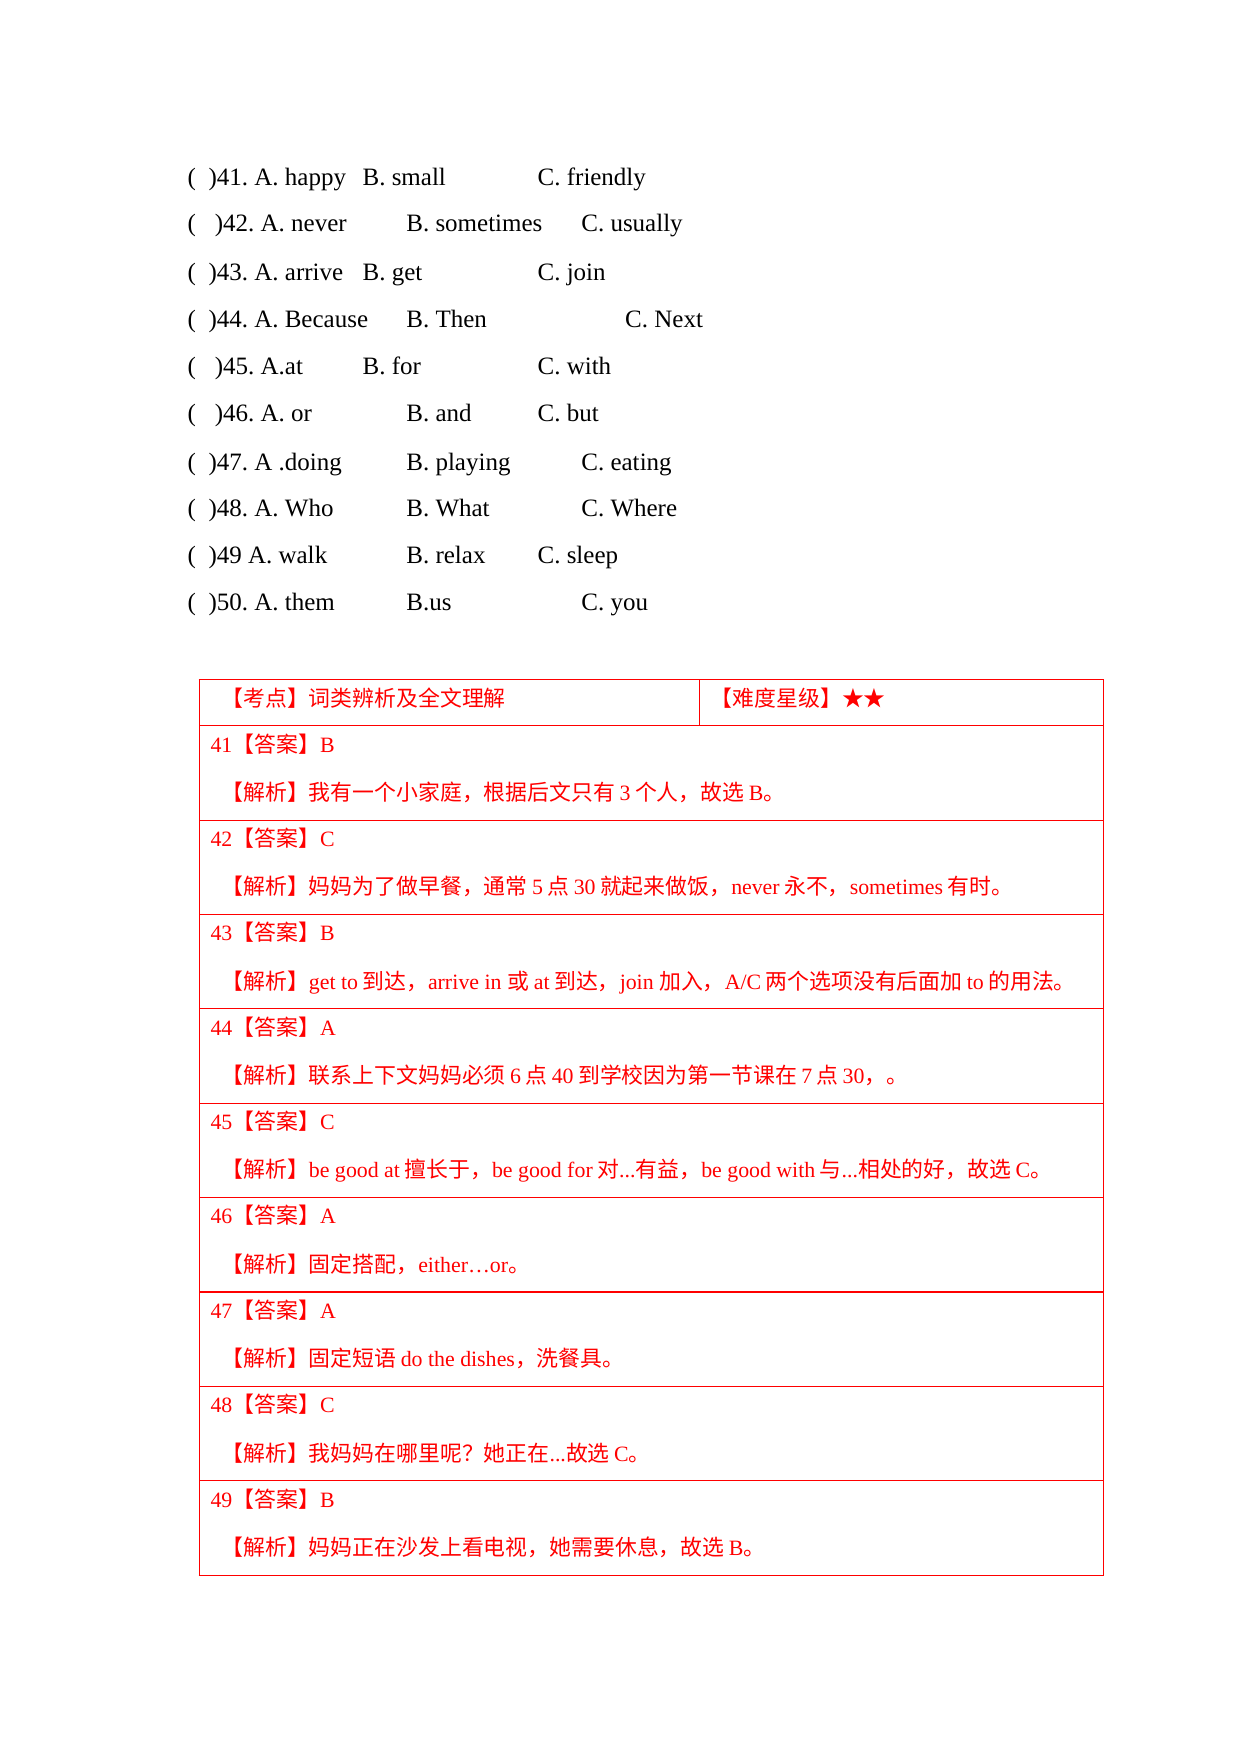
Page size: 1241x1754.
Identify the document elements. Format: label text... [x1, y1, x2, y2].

text ( )45. A.at B. for C. with [187, 349, 1053, 382]
table_header 【考点】词类辨析及全文理解 [200, 680, 699, 725]
table_cell 43【答案】B 【解析】get to到达，arrive in 或 at到达，join 加入，A/C两个选项没有后面加to的用法。 [200, 915, 1103, 1008]
table_cell 45【答案】C 【解析】be good at擅长于，be good for对...有益，be good with与...相处的好，故选C。 [200, 1104, 1103, 1197]
text ( )50. A. them B.us C. you [187, 585, 1053, 618]
text ( )46. A. or B. and C. but ( )47. A .doing B. playing C. eating [187, 396, 1053, 477]
text ( )48. A. Who B. What C. Where [187, 492, 1053, 524]
table_cell 49【答案】B 【解析】妈妈正在沙发上看电视，她需要休息，故选B。 [200, 1481, 1103, 1574]
table_cell 41【答案】B 【解析】我有一个小家庭，根据后文只有3个人，故选B。 [200, 726, 1103, 819]
text ( )44. A. Because B. Then C. Next [187, 302, 1053, 335]
text ( )41. A. happy B. small C. friendly [187, 160, 1053, 192]
table_cell 47【答案】A 【解析】固定短语do the dishes，洗餐具。 [200, 1293, 1103, 1386]
table_header 【难度星级】★★ [700, 680, 1103, 725]
text ( )42. A. never B. sometimes C. usually ( )43. A. arrive B. get C. join [187, 207, 1053, 288]
table_cell 44【答案】A 【解析】联系上下文妈妈必须6点40到学校因为第一节课在7点30，。 [200, 1009, 1103, 1103]
text ( )49 A. walk B. relax C. sleep [187, 538, 1053, 571]
table_cell 46【答案】A 【解析】固定搭配，either…or。 [200, 1198, 1103, 1291]
table_cell 42【答案】C 【解析】妈妈为了做早餐，通常5点30就起来做饭，never永不，sometimes有时。 [200, 821, 1103, 914]
table_cell 48【答案】C 【解析】我妈妈在哪里呢？她正在...故选C。 [200, 1387, 1103, 1480]
